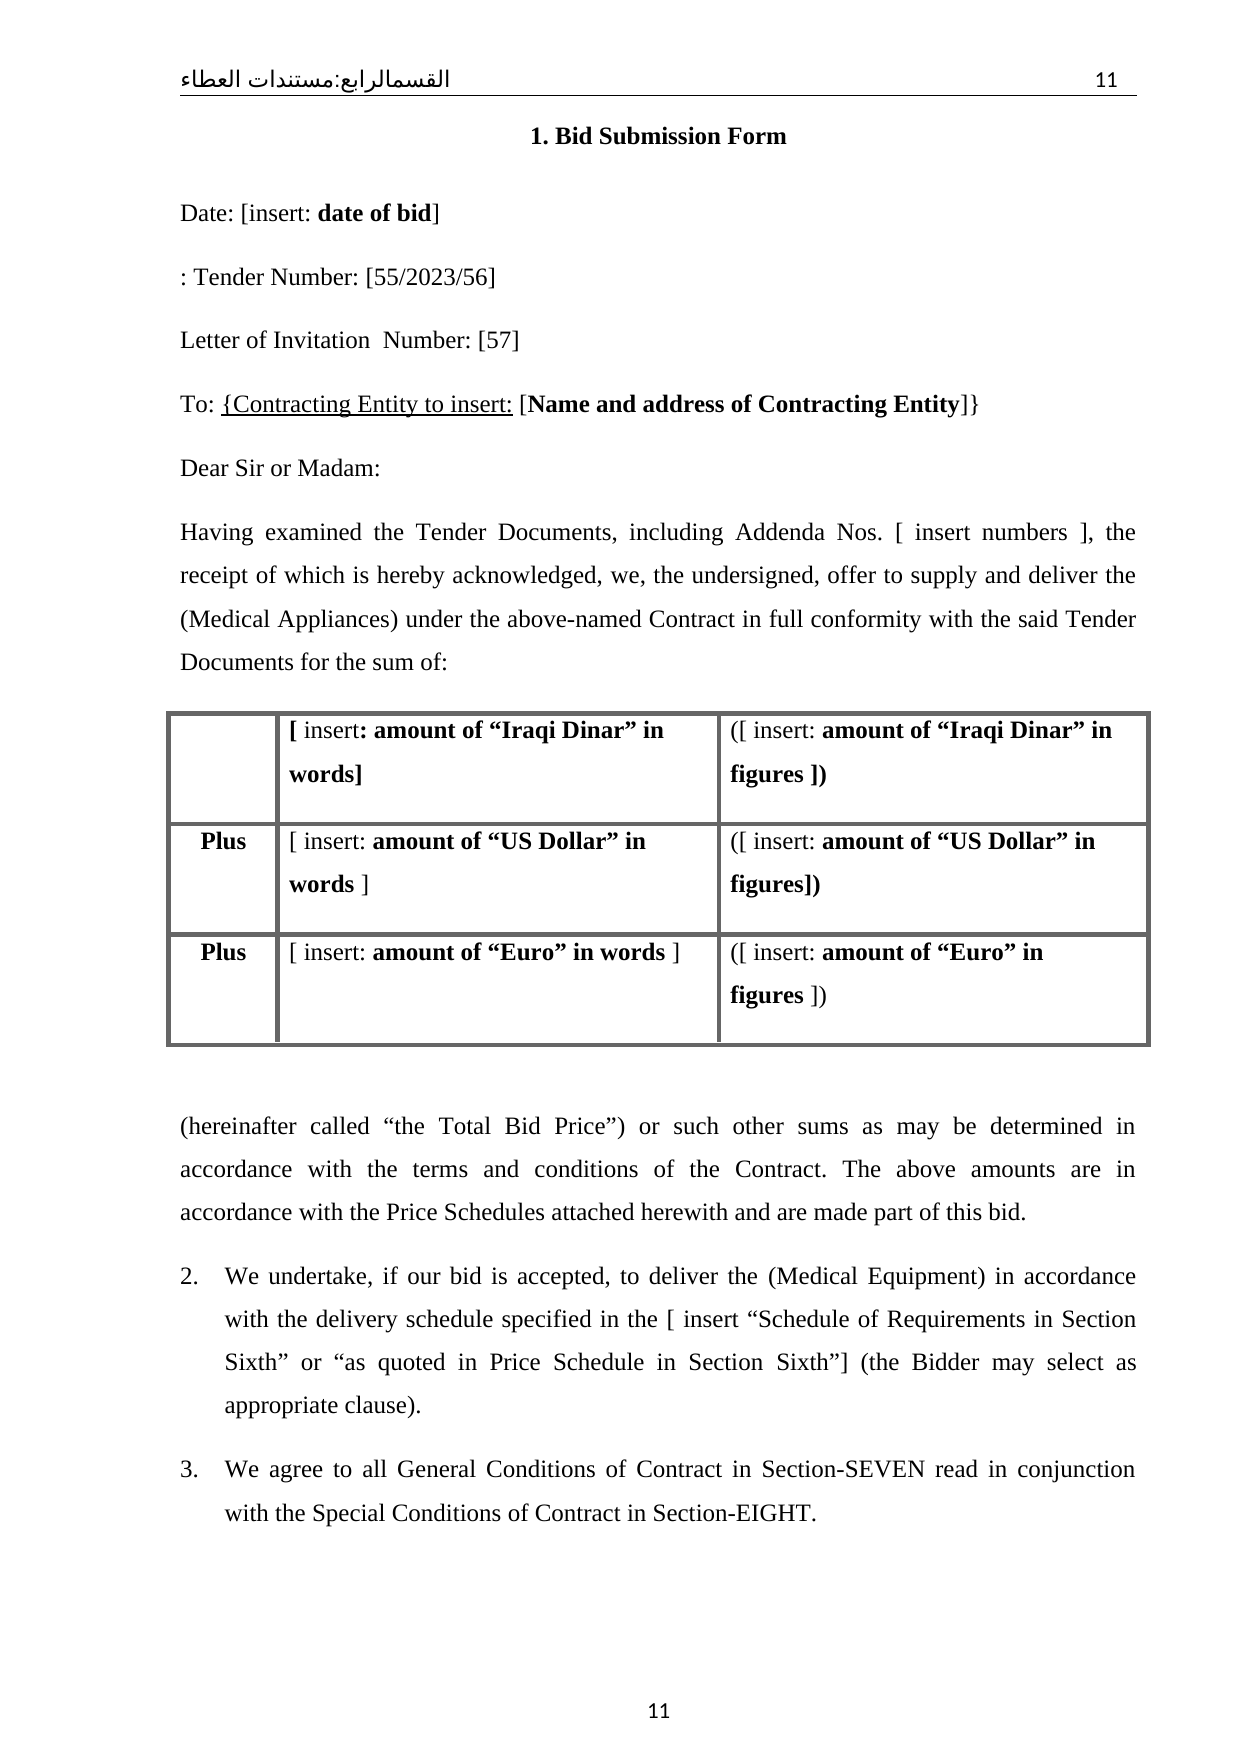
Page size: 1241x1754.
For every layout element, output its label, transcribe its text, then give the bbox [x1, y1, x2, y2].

text : Tender Number: [55/2023/56] [180, 262, 1137, 290]
text Date: [insert: date of bid] [180, 198, 1137, 226]
table_cell ([ insert: amount of “US Dollar” in figures]) [721, 826, 1146, 932]
text Letter of Invitation Number: [57] [180, 326, 1137, 354]
text Dear Sir or Madam: [180, 453, 1137, 482]
table_header [171, 716, 275, 821]
text 2. We undertake, if our bid is accepted, to deliver the (Medical Equipment) in accordance with the delivery schedule specified in the [ insert “Schedule of Requirements in Section Sixth” or “as quoted in Price Schedule in Section Sixth”] (the Bidder may select as appropriate clause). [180, 1261, 1137, 1419]
table_cell [ insert: amount of “Euro” in words ] [280, 937, 717, 1042]
text 3. We agree to all General Conditions of Contract in Section-SEVEN read in conjunction with the Special Conditions of Contract in Section-EIGHT. [180, 1454, 1137, 1526]
table_cell ([ insert: amount of “Euro” in figures ]) [721, 937, 1146, 1042]
table_cell Plus [171, 826, 275, 932]
table_header ([ insert: amount of “Iraqi Dinar” in figures ]) [721, 716, 1146, 821]
table_header [ insert: amount of “Iraqi Dinar” in words] [280, 716, 717, 821]
text 1. Bid Submission Form [180, 121, 1137, 149]
text (hereinafter called “the Total Bid Price”) or such other sums as may be determined in accordance with the terms and conditions of the Contract. The above amounts are in accordance with the Price Schedules attached herewith and are made part of this bid. [180, 1111, 1137, 1226]
text Having examined the Tender Documents, including Addenda Nos. [ insert numbers ], the receipt of which is hereby acknowledged, we, the undersigned, offer to supply and deliver the (Medical Appliances) under the above-named Contract in full conformity with the said Tender Documents for the sum of: [180, 517, 1137, 676]
table_cell Plus [171, 937, 275, 1042]
table_cell [ insert: amount of “US Dollar” in words ] [280, 826, 717, 932]
text To: {Contracting Entity to insert: [Name and address of Contracting Entity]} [180, 389, 1137, 418]
